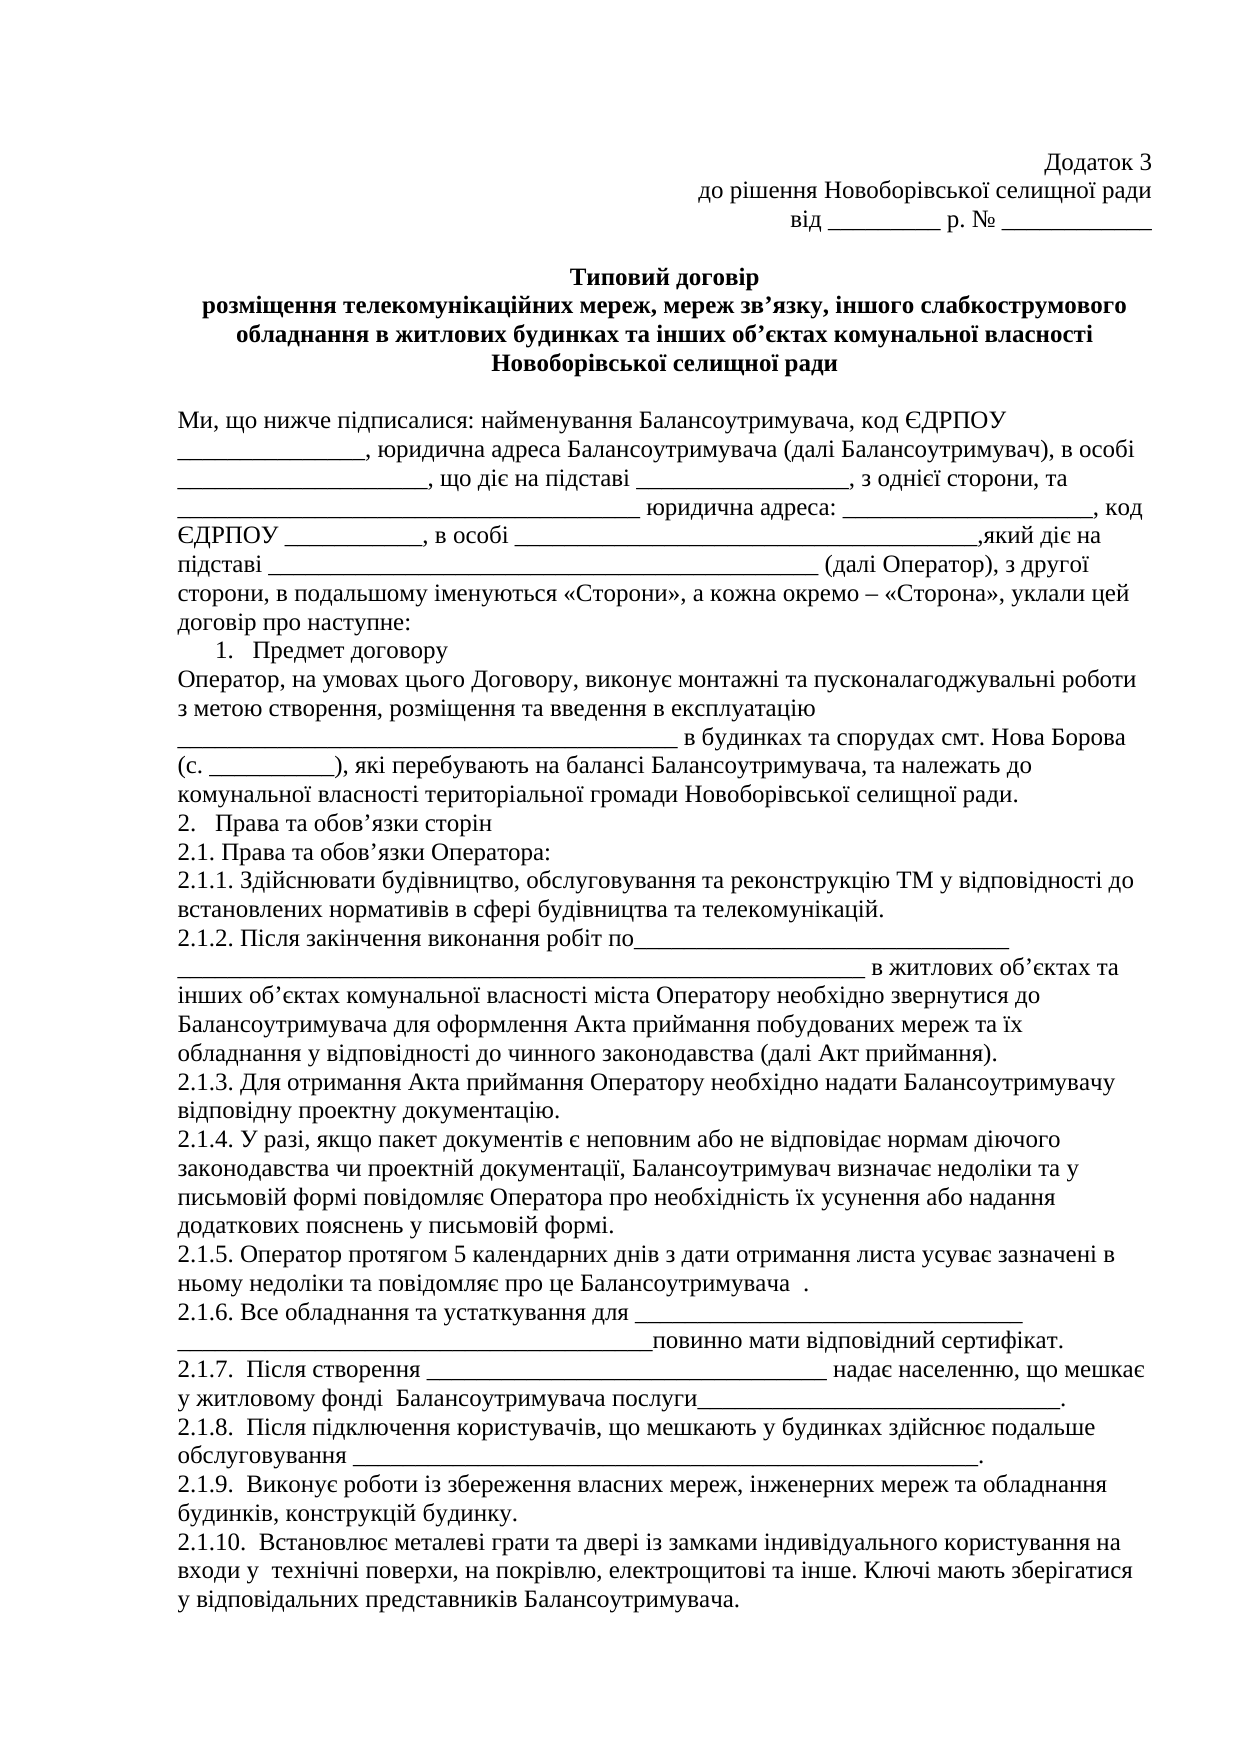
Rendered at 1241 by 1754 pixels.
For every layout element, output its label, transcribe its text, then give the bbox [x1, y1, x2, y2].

text 2.1.10. Встановлює металеві грати та двері із замками індивідуального користування на входи у технічні поверхи, на покрівлю, електрощитові та інше. Ключі мають зберігатися у відповідальних представників Балансоутримувача. [177, 1527, 1152, 1613]
text від _________ р. № ____________ [177, 204, 1152, 233]
text 2.1.5. Оператор протягом 5 календарних днів з дати отримання листа усуває зазначені в ньому недоліки та повідомляє про це Балансоутримувача . [177, 1239, 1152, 1297]
text _____________________________________ юридична адреса: ____________________, код ЄДРПОУ ___________, в особі _____________________________________,який діє на підставі ____________________________________________ (далі Оператор), з другої сторони, в подальшому іменуються «Сторони», а кожна окремо – «Сторона», уклали цей договір про наступне: [177, 492, 1152, 636]
text 2.1.6. Все обладнання та устаткування для _______________________________ ______________________________________повинно мати відповідний сертифікат. [177, 1297, 1152, 1354]
text розміщення телекомунікаційних мереж, мереж зв’язку, іншого слабкострумового обладнання в житлових будинках та інших об’єктах комунальної власності Новоборівської селищної ради [177, 291, 1152, 377]
text до рішення Новоборівської селищної ради [177, 176, 1152, 204]
text Оператор, на умовах цього Договору, виконує монтажні та пусконалагоджувальні роботи з метою створення, розміщення та введення в експлуатацію ________________________________________ в будинках та спорудах смт. Нова Борова (с. __________), які перебувають на балансі Балансоутримувача, та належать до комунальної власності територіальної громади Новоборівської селищної ради. [177, 664, 1152, 808]
text 2.1.8. Після підключення користувачів, що мешкають у будинках здійснює подальше обслуговування __________________________________________________. [177, 1412, 1152, 1469]
text Додаток 3 [177, 147, 1152, 176]
text Ми, що нижче підписалися: найменування Балансоутримувача, код ЄДРПОУ _______________, юридична адреса Балансоутримувача (далі Балансоутримувач), в особі ____________________, що діє на підставі _________________, з однієї сторони, та [177, 406, 1152, 492]
text 2.1. Права та обов’язки Оператора: [177, 837, 1152, 866]
text 2.1.2. Після закінчення виконання робіт по______________________________ _______________________________________________________ в житлових об’єктах та інших об’єктах комунальної власності міста Оператору необхідно звернутися до Балансоутримувача для оформлення Акта приймання побудованих мереж та їх обладнання у відповідності до чинного законодавства (далі Акт приймання). [177, 923, 1152, 1067]
text 2.1.7. Після створення ________________________________ надає населенню, що мешкає у житловому фонді Балансоутримувача послуги_____________________________. [177, 1354, 1152, 1412]
list Предмет договору [215, 636, 1152, 664]
text Типовий договір [177, 262, 1152, 291]
list Права та обов’язки сторін [177, 808, 1152, 837]
text 2.1.3. Для отримання Акта приймання Оператору необхідно надати Балансоутримувачу відповідну проектну документацію. [177, 1067, 1152, 1124]
text 2.1.4. У разі, якщо пакет документів є неповним або не відповідає нормам діючого законодавства чи проектній документації, Балансоутримувач визначає недоліки та у письмовій формі повідомляє Оператора про необхідність їх усунення або надання додаткових пояснень у письмовій формі. [177, 1124, 1152, 1239]
text 2.1.1. Здійснювати будівництво, обслуговування та реконструкцію ТМ у відповідності до встановлених нормативів в сфері будівництва та телекомунікацій. [177, 866, 1152, 923]
text 2.1.9. Виконує роботи із збереження власних мереж, інженерних мереж та обладнання будинків, конструкцій будинку. [177, 1469, 1152, 1527]
